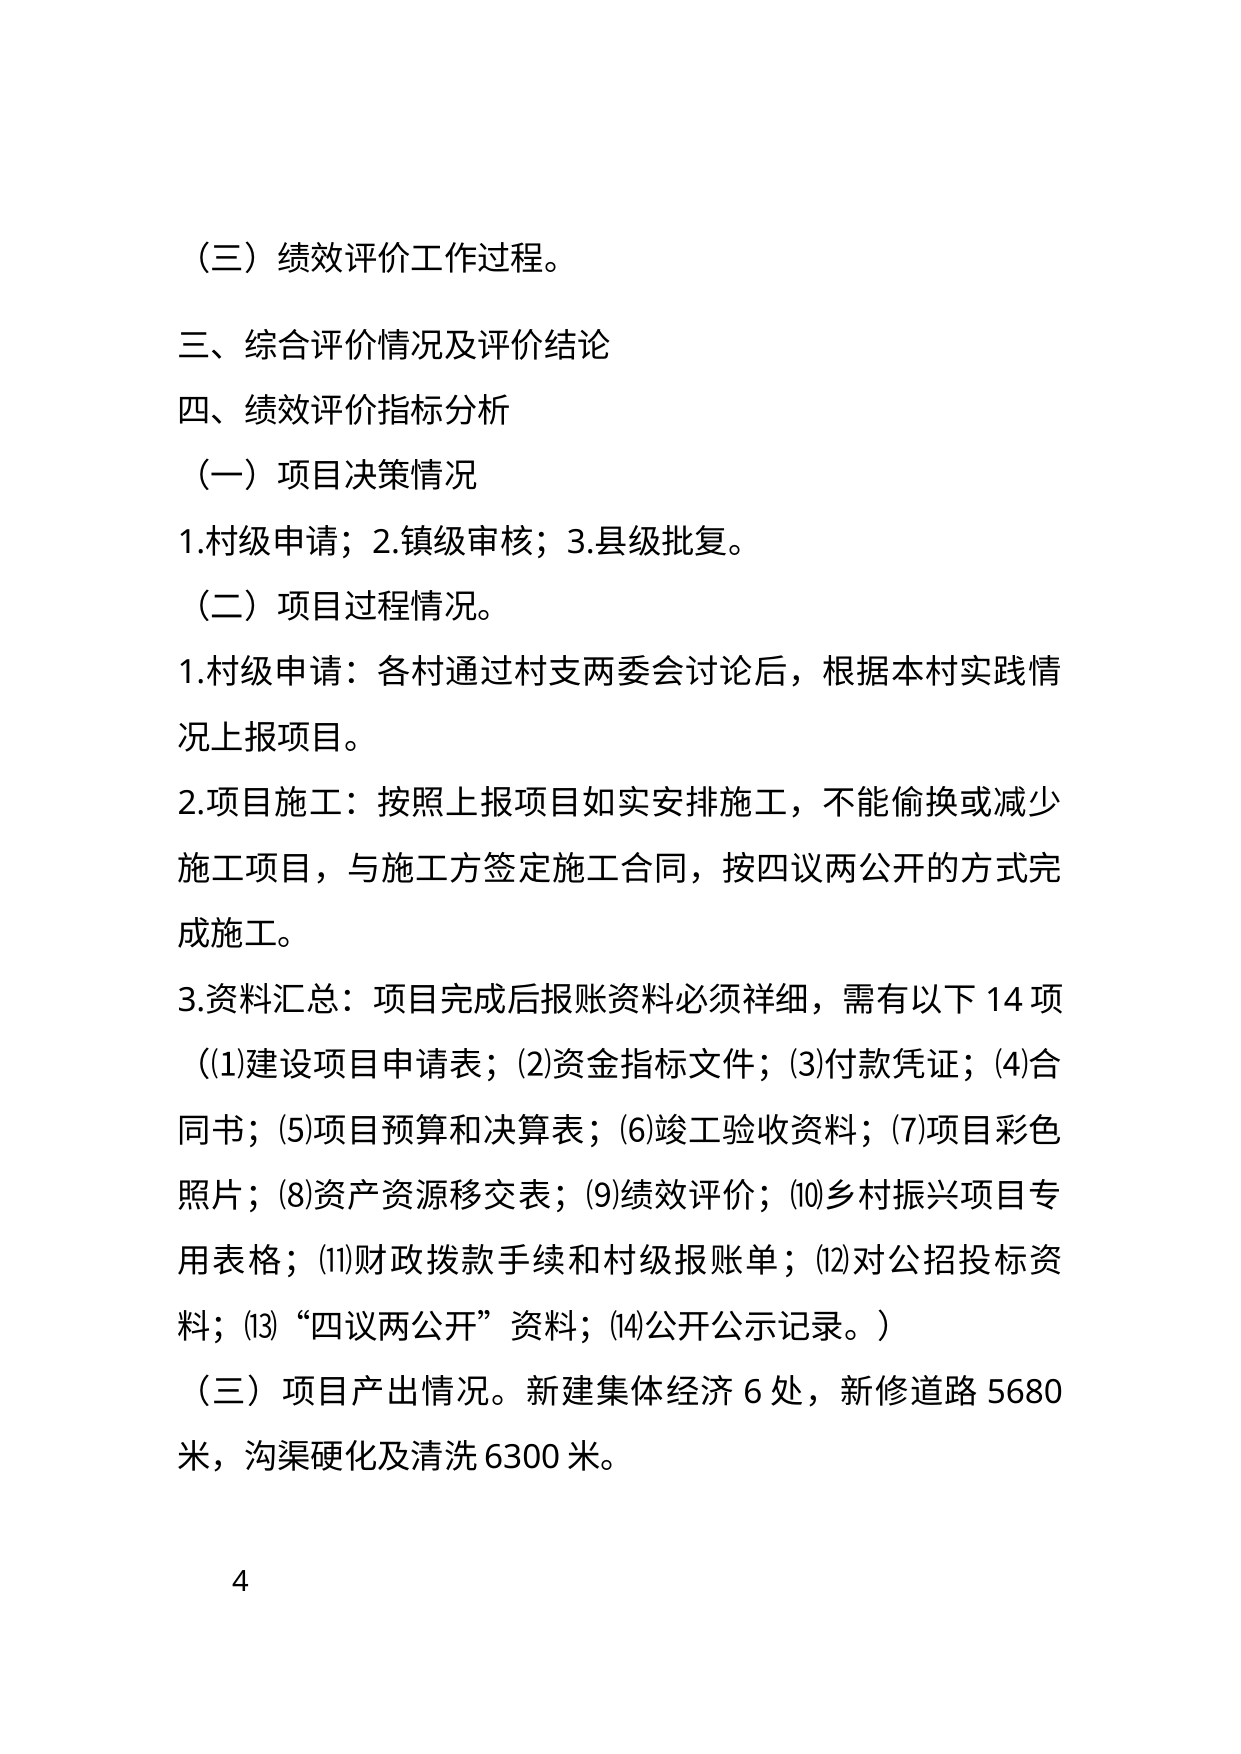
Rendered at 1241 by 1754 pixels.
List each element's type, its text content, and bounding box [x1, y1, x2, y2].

list 1.村级申请：各村通过村支两委会讨论后，根据本村实践情况上报项目。 [177, 637, 1063, 768]
text （三）绩效评价工作过程。 [177, 223, 1063, 288]
list （三）项目产出情况。新建集体经济6处，新修道路5680米，沟渠硬化及清洗6300米。 [177, 1356, 1063, 1487]
list 1.村级申请；2.镇级审核；3.县级批复。 [177, 506, 1063, 571]
list 2.项目施工：按照上报项目如实安排施工，不能偷换或减少施工项目，与施工方签定施工合同，按四议两公开的方式完成施工。 [177, 768, 1063, 964]
list （二）项目过程情况。 [177, 571, 1063, 637]
text 四、绩效评价指标分析 [177, 375, 1063, 441]
text 三、综合评价情况及评价结论 [177, 310, 1063, 375]
list （一）项目决策情况 [177, 441, 1063, 506]
list 3.资料汇总：项目完成后报账资料必须祥细，需有以下14项（⑴建设项目申请表；⑵资金指标文件；⑶付款凭证；⑷合同书；⑸项目预算和决算表；⑹竣工验收资料；⑺项目彩色照片；⑻资产资源移交表；⑼绩效评价；⑽乡村振兴项目专用表格；⑾财政拨款手续和村级报账单；⑿对公招投标资料；⒀“四议两公开”资料；⒁公开公示记录。） [177, 964, 1063, 1356]
